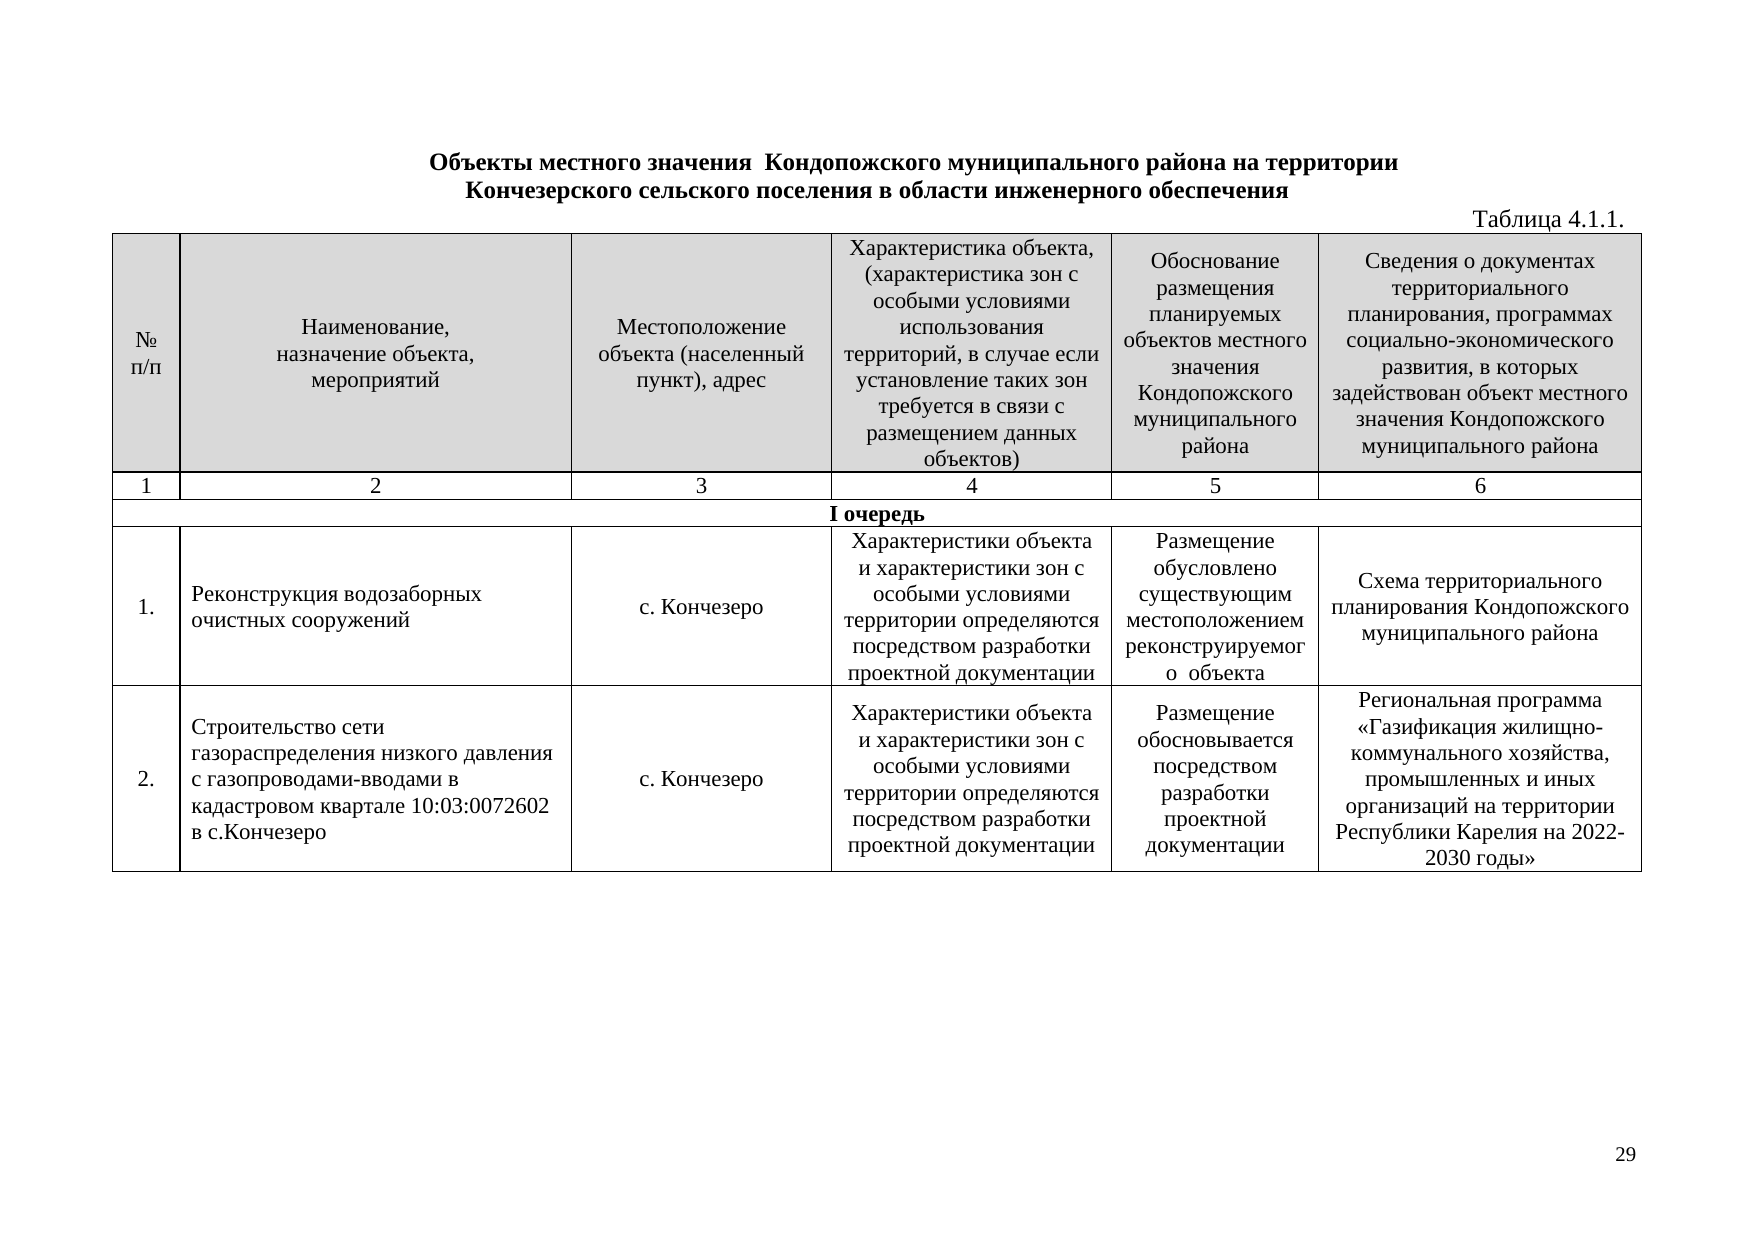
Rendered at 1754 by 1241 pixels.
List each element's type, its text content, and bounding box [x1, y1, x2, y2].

table_cell с. Кончезеро [572, 686, 831, 871]
text Таблица 4.1.1. [118, 204, 1624, 233]
table_cell 1. [113, 527, 179, 685]
table_header Наименование, назначение объекта, мероприятий [181, 234, 571, 471]
table_cell 2 [181, 473, 571, 499]
table_cell с. Кончезеро [572, 527, 831, 685]
table_cell Строительство сети газораспределения низкого давления с газопроводами-вводами в кадастровом квартале 10:03:0072602 в с.Кончезеро [181, 686, 571, 871]
table_cell I очередь [113, 500, 1641, 526]
table_cell 3 [572, 473, 831, 499]
table_cell Характеристики объекта и характеристики зон с особыми условиями территории определяются посредством разработки проектной документации [832, 686, 1111, 871]
table_cell Схема территориального планирования Кондопожского муниципального района [1319, 527, 1641, 685]
table_cell 2. [113, 686, 179, 871]
table_cell 4 [832, 473, 1111, 499]
table_cell Характеристики объекта и характеристики зон с особыми условиями территории определяются посредством разработки проектной документации [832, 527, 1111, 685]
table_cell Размещение обосновывается посредством разработки проектной документации [1112, 686, 1318, 871]
table_header Сведения о документах территориального планирования, программах социально-экономического развития, в которых задействован объект местного значения Кондопожского муниципального района [1319, 234, 1641, 471]
table_cell 6 [1319, 473, 1641, 499]
table_header Местоположение объекта (населенный пункт), адрес [572, 234, 831, 471]
table_cell 5 [1112, 473, 1318, 499]
table_header № п/п [113, 234, 179, 471]
table_cell Реконструкция водозаборных очистных сооружений [181, 527, 571, 685]
table_header Характеристика объекта, (характеристика зон с особыми условиями использования территорий, в случае если установление таких зон требуется в связи с размещением данных объектов) [832, 234, 1111, 471]
text Кончезерского сельского поселения в области инженерного обеспечения [118, 176, 1636, 204]
table_cell 1 [113, 473, 179, 499]
table_cell Размещение обусловлено существующим местоположением реконструируемого объекта [1112, 527, 1318, 685]
text Объекты местного значения Кондопожского муниципального района на территории [118, 147, 1636, 176]
table_header Обоснование размещения планируемых объектов местного значения Кондопожского муниципального района [1112, 234, 1318, 471]
table_cell Региональная программа «Газификация жилищно-коммунального хозяйства, промышленных и иных организаций на территории Республики Карелия на 2022-2030 годы» [1319, 686, 1641, 871]
